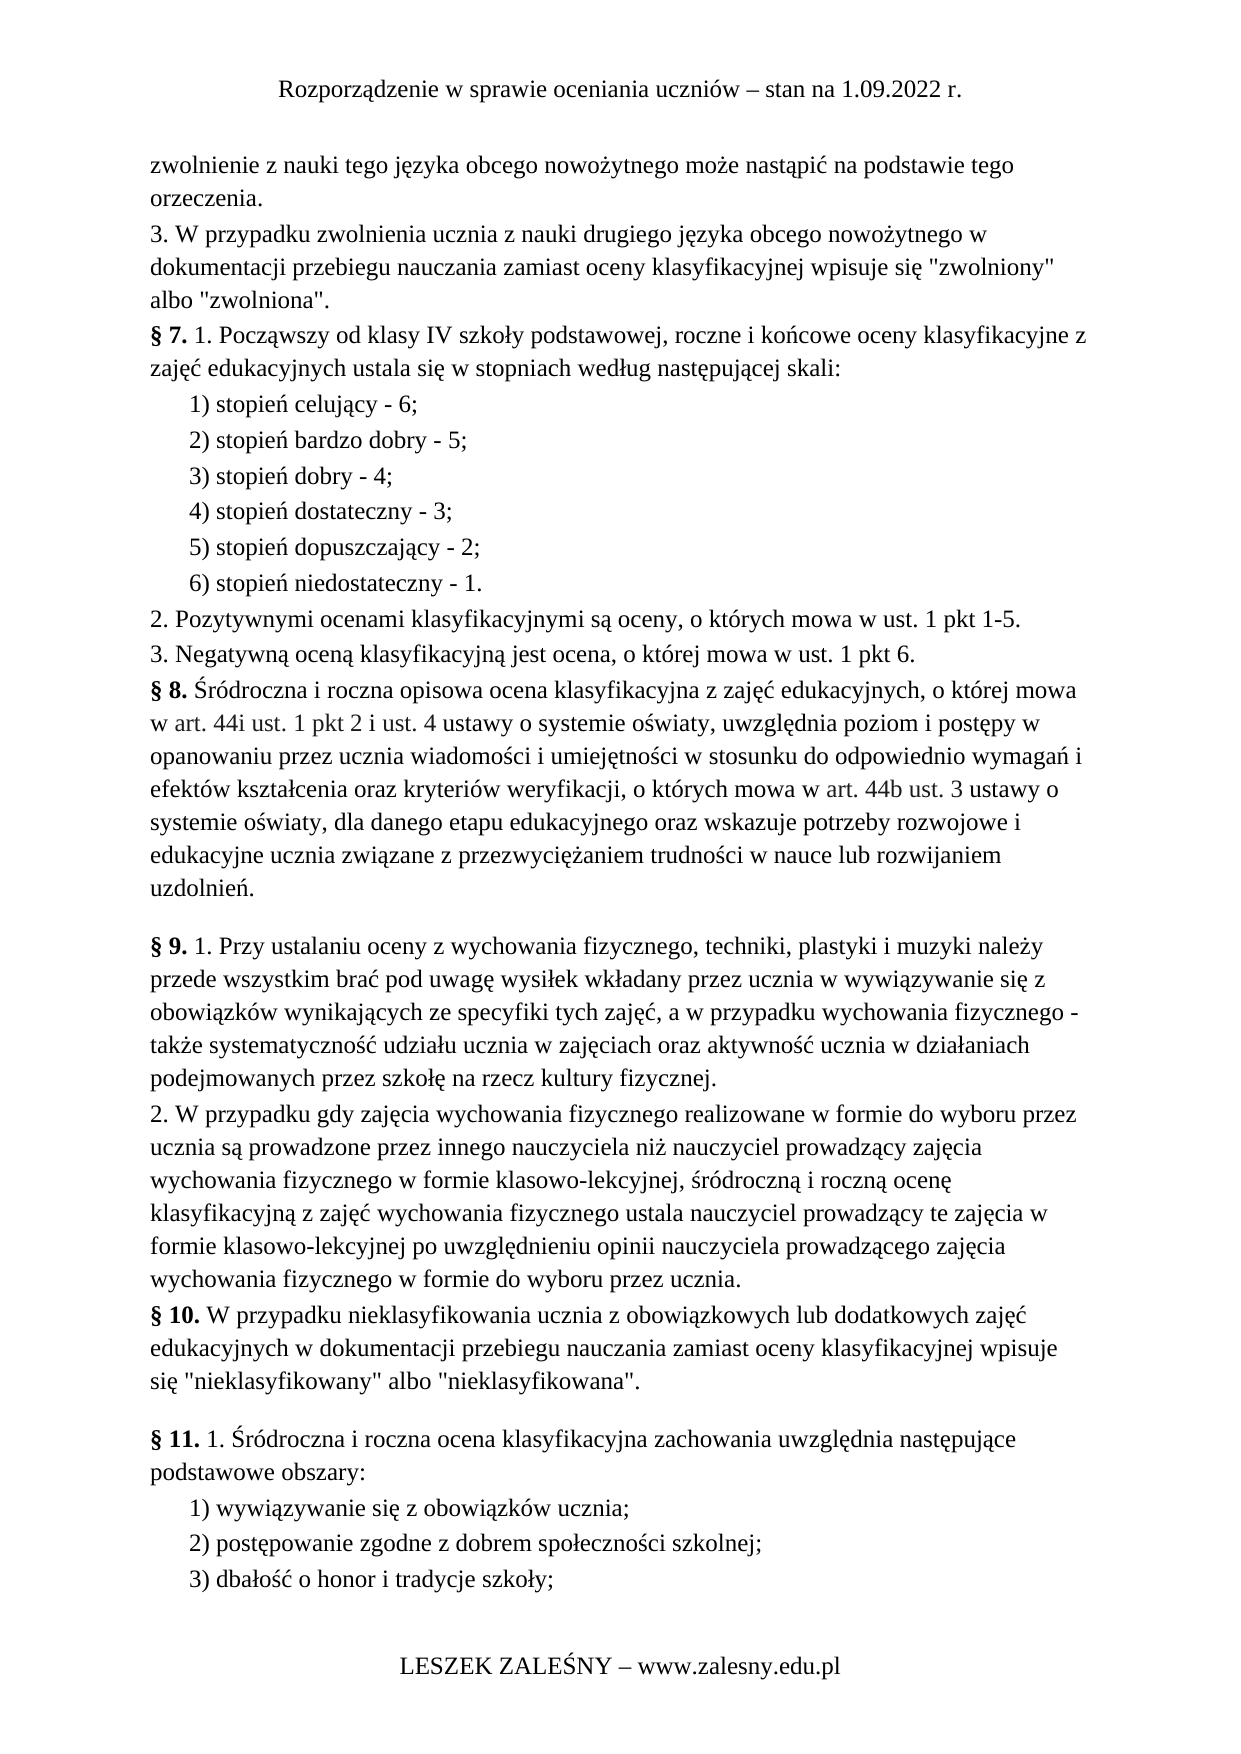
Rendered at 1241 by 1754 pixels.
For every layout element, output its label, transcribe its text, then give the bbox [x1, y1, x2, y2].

text 1) wywiązywanie się z obowiązków ucznia; [189, 1493, 1090, 1521]
text 3) stopień dobry - 4; [189, 461, 1090, 489]
text 2) postępowanie zgodne z dobrem społeczności szkolnej; [189, 1528, 1090, 1557]
text 1) stopień celujący - 6; [189, 389, 1090, 418]
text 5) stopień dopuszczający - 2; [189, 532, 1090, 561]
text 2. W przypadku gdy zajęcia wychowania fizycznego realizowane w formie do wyboru przez ucznia są prowadzone przez innego nauczyciela niż nauczyciel prowadzący zajęcia wychowania fizycznego w formie klasowo-lekcyjnej, śródroczną i roczną ocenę klasyfikacyjną z zajęć wychowania fizycznego ustala nauczyciel prowadzący te zajęcia w formie klasowo-lekcyjnej po uwzględnieniu opinii nauczyciela prowadzącego zajęcia wychowania fizycznego w formie do wyboru przez ucznia. [150, 1099, 1090, 1293]
text § 8. Śródroczna i roczna opisowa ocena klasyfikacyjna z zajęć edukacyjnych, o której mowa w art. 44i ust. 1 pkt 2 i ust. 4 ustawy o systemie oświaty, uwzględnia poziom i postępy w opanowaniu przez ucznia wiadomości i umiejętności w stosunku do odpowiednio wymagań i efektów kształcenia oraz kryteriów weryfikacji, o których mowa w art. 44b ust. 3 ustawy o systemie oświaty, dla danego etapu edukacyjnego oraz wskazuje potrzeby rozwojowe i edukacyjne ucznia związane z przezwyciężaniem trudności w nauce lub rozwijaniem uzdolnień. [150, 675, 1090, 902]
text § 9. 1. Przy ustalaniu oceny z wychowania fizycznego, techniki, plastyki i muzyki należy przede wszystkim brać pod uwagę wysiłek wkładany przez ucznia w wywiązywanie się z obowiązków wynikających ze specyfiki tych zajęć, a w przypadku wychowania fizycznego - także systematyczność udziału ucznia w zajęciach oraz aktywność ucznia w działaniach podejmowanych przez szkołę na rzecz kultury fizycznej. [150, 931, 1090, 1092]
text 3) dbałość o honor i tradycje szkoły; [189, 1564, 1090, 1593]
text 2. Pozytywnymi ocenami klasyfikacyjnymi są oceny, o których mowa w ust. 1 pkt 1-5. [150, 604, 1090, 632]
text § 10. W przypadku nieklasyfikowania ucznia z obowiązkowych lub dodatkowych zajęć edukacyjnych w dokumentacji przebiegu nauczania zamiast oceny klasyfikacyjnej wpisuje się "nieklasyfikowany" albo "nieklasyfikowana". [150, 1300, 1090, 1395]
text 3. Negatywną oceną klasyfikacyjną jest ocena, o której mowa w ust. 1 pkt 6. [150, 639, 1090, 668]
text 3. W przypadku zwolnienia ucznia z nauki drugiego języka obcego nowożytnego w dokumentacji przebiegu nauczania zamiast oceny klasyfikacyjnej wpisuje się "zwolniony" albo "zwolniona". [150, 219, 1090, 313]
text 4) stopień dostateczny - 3; [189, 496, 1090, 525]
text § 7. 1. Począwszy od klasy IV szkoły podstawowej, roczne i końcowe oceny klasyfikacyjne z zajęć edukacyjnych ustala się w stopniach według następującej skali: [150, 321, 1090, 382]
text 6) stopień niedostateczny - 1. [189, 568, 1090, 597]
text § 11. 1. Śródroczna i roczna ocena klasyfikacyjna zachowania uwzględnia następujące podstawowe obszary: [150, 1424, 1090, 1486]
text 2) stopień bardzo dobry - 5; [189, 425, 1090, 454]
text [150, 150, 1090, 212]
